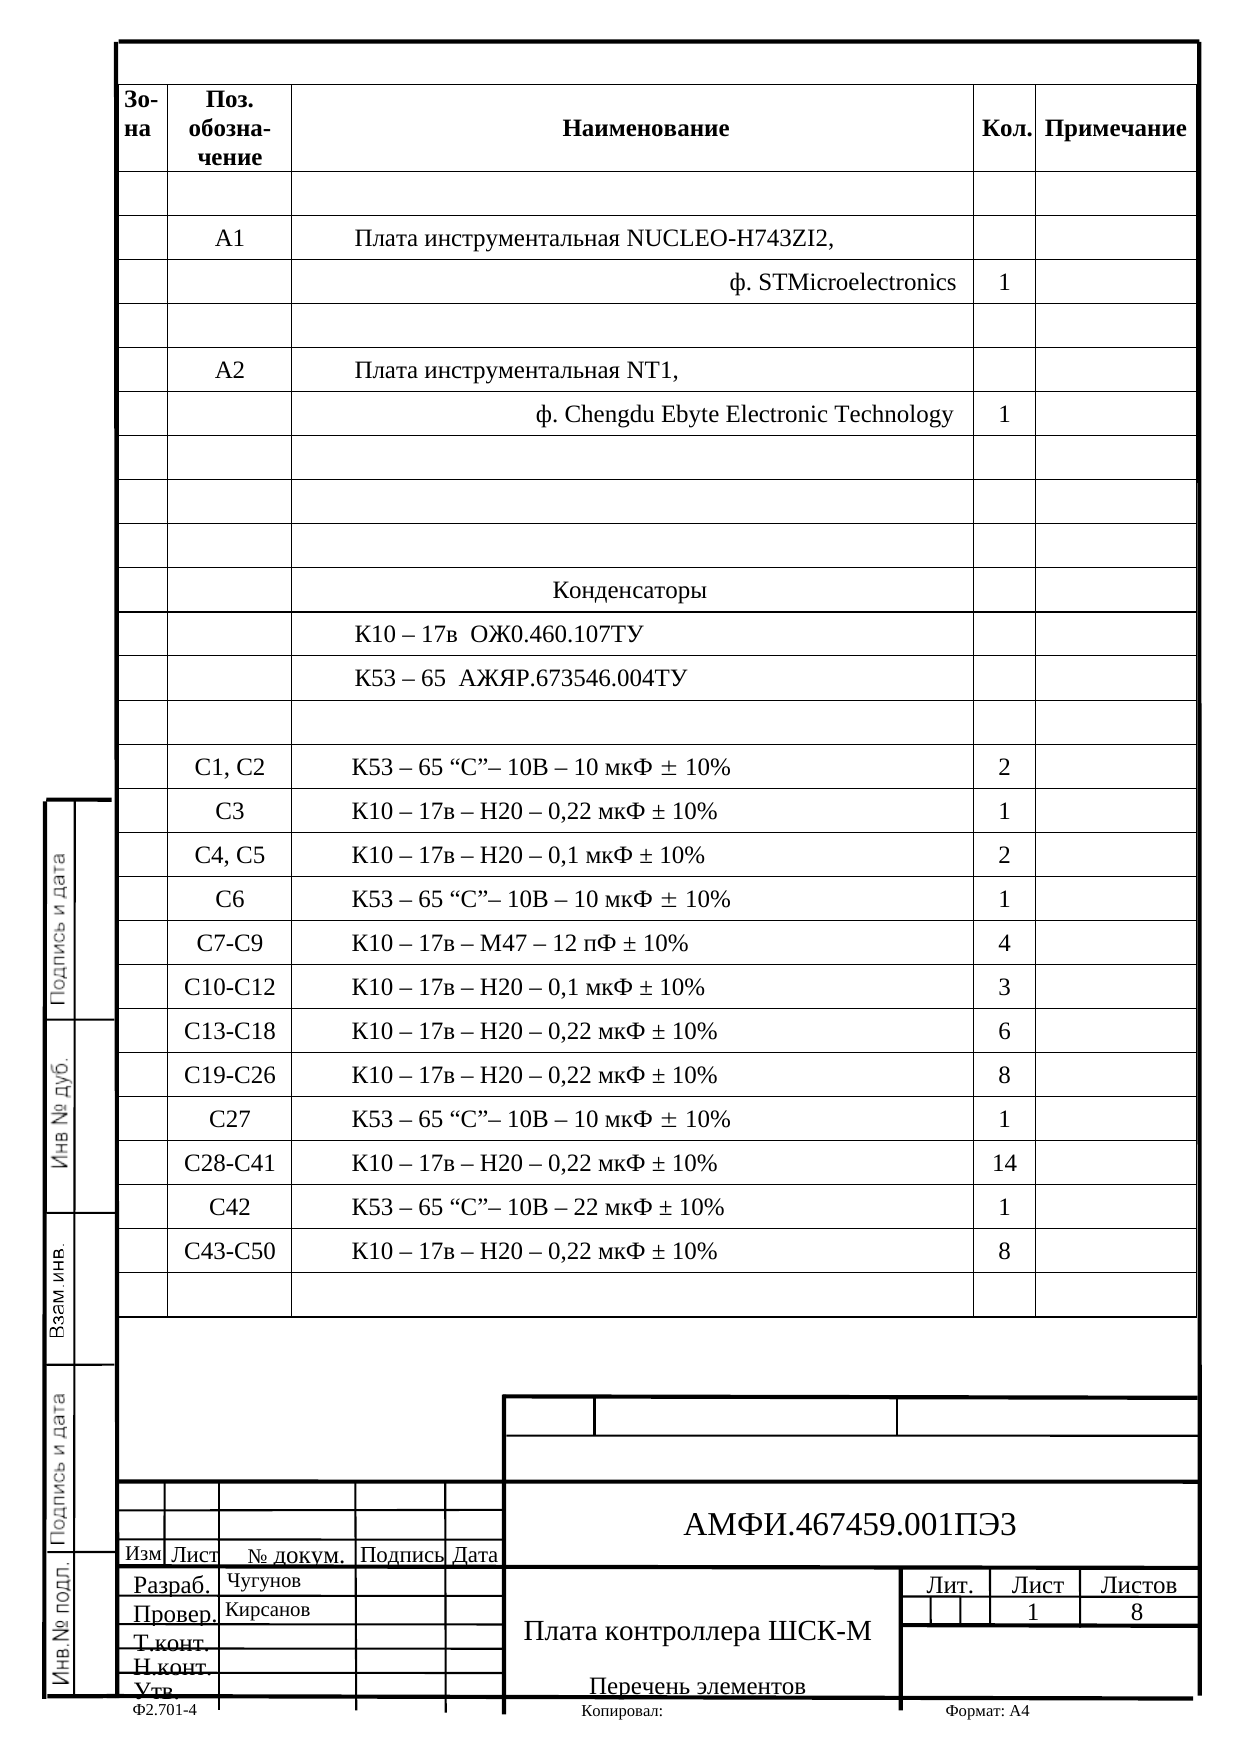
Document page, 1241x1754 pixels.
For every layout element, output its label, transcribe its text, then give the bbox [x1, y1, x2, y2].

table_cell [168, 304, 291, 347]
table_cell [1036, 1097, 1196, 1140]
table_cell [119, 1053, 167, 1096]
table_cell [1036, 172, 1196, 215]
table_cell [119, 216, 167, 259]
table_cell ф. Chengdu Ebyte Electronic Technology [292, 392, 973, 435]
table_cell [1036, 701, 1196, 743]
table_cell 1 [974, 789, 1035, 832]
table_cell С7-С9 [168, 921, 291, 964]
table_cell [119, 260, 167, 303]
table_cell [119, 568, 167, 611]
table_cell [119, 1141, 167, 1184]
table_cell 1 [974, 1097, 1035, 1140]
table_cell [168, 701, 291, 743]
table_cell 2 [974, 745, 1035, 788]
table_cell [1036, 436, 1196, 479]
table_cell [119, 304, 167, 347]
table_cell 3 [974, 965, 1035, 1008]
table_cell C1, C2 [168, 745, 291, 788]
table_cell Плата инструментальная NUCLEO-H743ZI2, [292, 216, 973, 259]
table_cell [974, 524, 1035, 567]
table_cell 2 [974, 833, 1035, 876]
table_cell [119, 1097, 167, 1140]
table_cell [119, 392, 167, 435]
table_cell С13-C18 [168, 1009, 291, 1052]
table_cell [119, 1273, 167, 1316]
table_cell [168, 1273, 291, 1316]
table_cell К53 – 65 “С”– 10В – 10 мкФ 10% [292, 745, 973, 788]
table_cell К10 – 17в – М47 – 12 пФ ± 10% [292, 921, 973, 964]
table_cell [1036, 524, 1196, 567]
table_cell [119, 480, 167, 523]
table_cell [168, 260, 291, 303]
table_cell [168, 436, 291, 479]
table_cell С3 [168, 789, 291, 832]
table_cell К53 – 65 “С”– 10В – 10 мкФ 10% [292, 1097, 973, 1140]
table_cell 1 [974, 877, 1035, 920]
table_cell [1036, 921, 1196, 964]
table_cell С19-C26 [168, 1053, 291, 1096]
table_cell [292, 1273, 973, 1316]
table_cell [168, 524, 291, 567]
table_cell ф. STMicroelectronics [292, 260, 973, 303]
table_cell C42 [168, 1185, 291, 1228]
table_cell [1036, 216, 1196, 259]
table_cell К10 – 17в – Н20 – 0,1 мкФ ± 10% [292, 965, 973, 1008]
table_cell [1036, 1273, 1196, 1316]
table_cell [119, 613, 167, 655]
table_cell [292, 480, 973, 523]
table_cell К53 – 65 АЖЯР.673546.004ТУ [292, 656, 973, 699]
table_cell [974, 216, 1035, 259]
table_cell К10 – 17в – Н20 – 0,22 мкФ ± 10% [292, 1009, 973, 1052]
table_cell C27 [168, 1097, 291, 1140]
table_cell 1 [974, 260, 1035, 303]
table_cell К10 – 17в – Н20 – 0,22 мкФ ± 10% [292, 789, 973, 832]
table_cell [119, 965, 167, 1008]
table_cell [1036, 260, 1196, 303]
table_cell 6 [974, 1009, 1035, 1052]
table_cell [119, 524, 167, 567]
table_cell [1036, 1229, 1196, 1272]
table_cell [974, 656, 1035, 699]
table_cell [974, 1273, 1035, 1316]
table_cell [119, 1009, 167, 1052]
table_cell [292, 436, 973, 479]
table_cell [1036, 613, 1196, 655]
table_cell [292, 304, 973, 347]
table_cell [119, 1185, 167, 1228]
table_cell [974, 436, 1035, 479]
table_cell [168, 392, 291, 435]
table_cell [974, 568, 1035, 611]
table_cell [119, 789, 167, 832]
table_header Примечание [1036, 85, 1196, 171]
table_cell [168, 568, 291, 611]
table_cell A2 [168, 348, 291, 391]
table_cell С6 [168, 877, 291, 920]
table_cell 14 [974, 1141, 1035, 1184]
table_cell [119, 1229, 167, 1272]
table_cell [168, 613, 291, 655]
table_cell [974, 172, 1035, 215]
table_cell [1036, 1009, 1196, 1052]
table_cell К53 – 65 “С”– 10В – 10 мкФ 10% [292, 877, 973, 920]
table_cell К10 – 17в – Н20 – 0,22 мкФ ± 10% [292, 1141, 973, 1184]
table_cell [1036, 1053, 1196, 1096]
table_cell [974, 613, 1035, 655]
table_cell [119, 877, 167, 920]
table_cell [119, 745, 167, 788]
table_header Наименование [292, 85, 973, 171]
table_cell С43-C50 [168, 1229, 291, 1272]
table_cell [119, 701, 167, 743]
table_cell Конденсаторы [292, 568, 973, 611]
table_cell [1036, 656, 1196, 699]
table_cell [974, 480, 1035, 523]
table_cell [974, 304, 1035, 347]
table_cell [168, 656, 291, 699]
table_cell [119, 656, 167, 699]
table_cell [974, 348, 1035, 391]
table_cell [292, 701, 973, 743]
table_cell C10-C12 [168, 965, 291, 1008]
table_cell С4, С5 [168, 833, 291, 876]
table_cell [1036, 348, 1196, 391]
table_header Зо- на [119, 85, 167, 171]
table_cell [1036, 1185, 1196, 1228]
table_cell 8 [974, 1229, 1035, 1272]
table_cell К10 – 17в ОЖ0.460.107ТУ [292, 613, 973, 655]
table_cell A1 [168, 216, 291, 259]
table_cell 1 [974, 1185, 1035, 1228]
table_cell [1036, 304, 1196, 347]
table_cell [1036, 789, 1196, 832]
table_header Поз. обозна- чение [168, 85, 291, 171]
table_cell [974, 701, 1035, 743]
table_cell [1036, 745, 1196, 788]
table_header Кол. [974, 85, 1035, 171]
table_cell Плата инструментальная NT1, [292, 348, 973, 391]
table_cell [1036, 568, 1196, 611]
table_cell [1036, 1141, 1196, 1184]
table_cell С28-C41 [168, 1141, 291, 1184]
table_cell [1036, 392, 1196, 435]
table_cell [119, 172, 167, 215]
table_cell [1036, 877, 1196, 920]
table_cell [1036, 833, 1196, 876]
table_cell [1036, 480, 1196, 523]
table_cell [119, 348, 167, 391]
table_cell [168, 172, 291, 215]
table_cell [292, 172, 973, 215]
table_cell [168, 480, 291, 523]
table_cell [119, 436, 167, 479]
table_cell К10 – 17в – Н20 – 0,1 мкФ ± 10% [292, 833, 973, 876]
table_cell К10 – 17в – Н20 – 0,22 мкФ ± 10% [292, 1053, 973, 1096]
table_cell 8 [974, 1053, 1035, 1096]
table_cell 4 [974, 921, 1035, 964]
table_cell [1036, 965, 1196, 1008]
table_cell 1 [974, 392, 1035, 435]
table_cell К53 – 65 “С”– 10В – 22 мкФ ± 10% [292, 1185, 973, 1228]
table_cell К10 – 17в – Н20 – 0,22 мкФ ± 10% [292, 1229, 973, 1272]
table_cell [119, 833, 167, 876]
table_cell [292, 524, 973, 567]
table_cell [119, 921, 167, 964]
